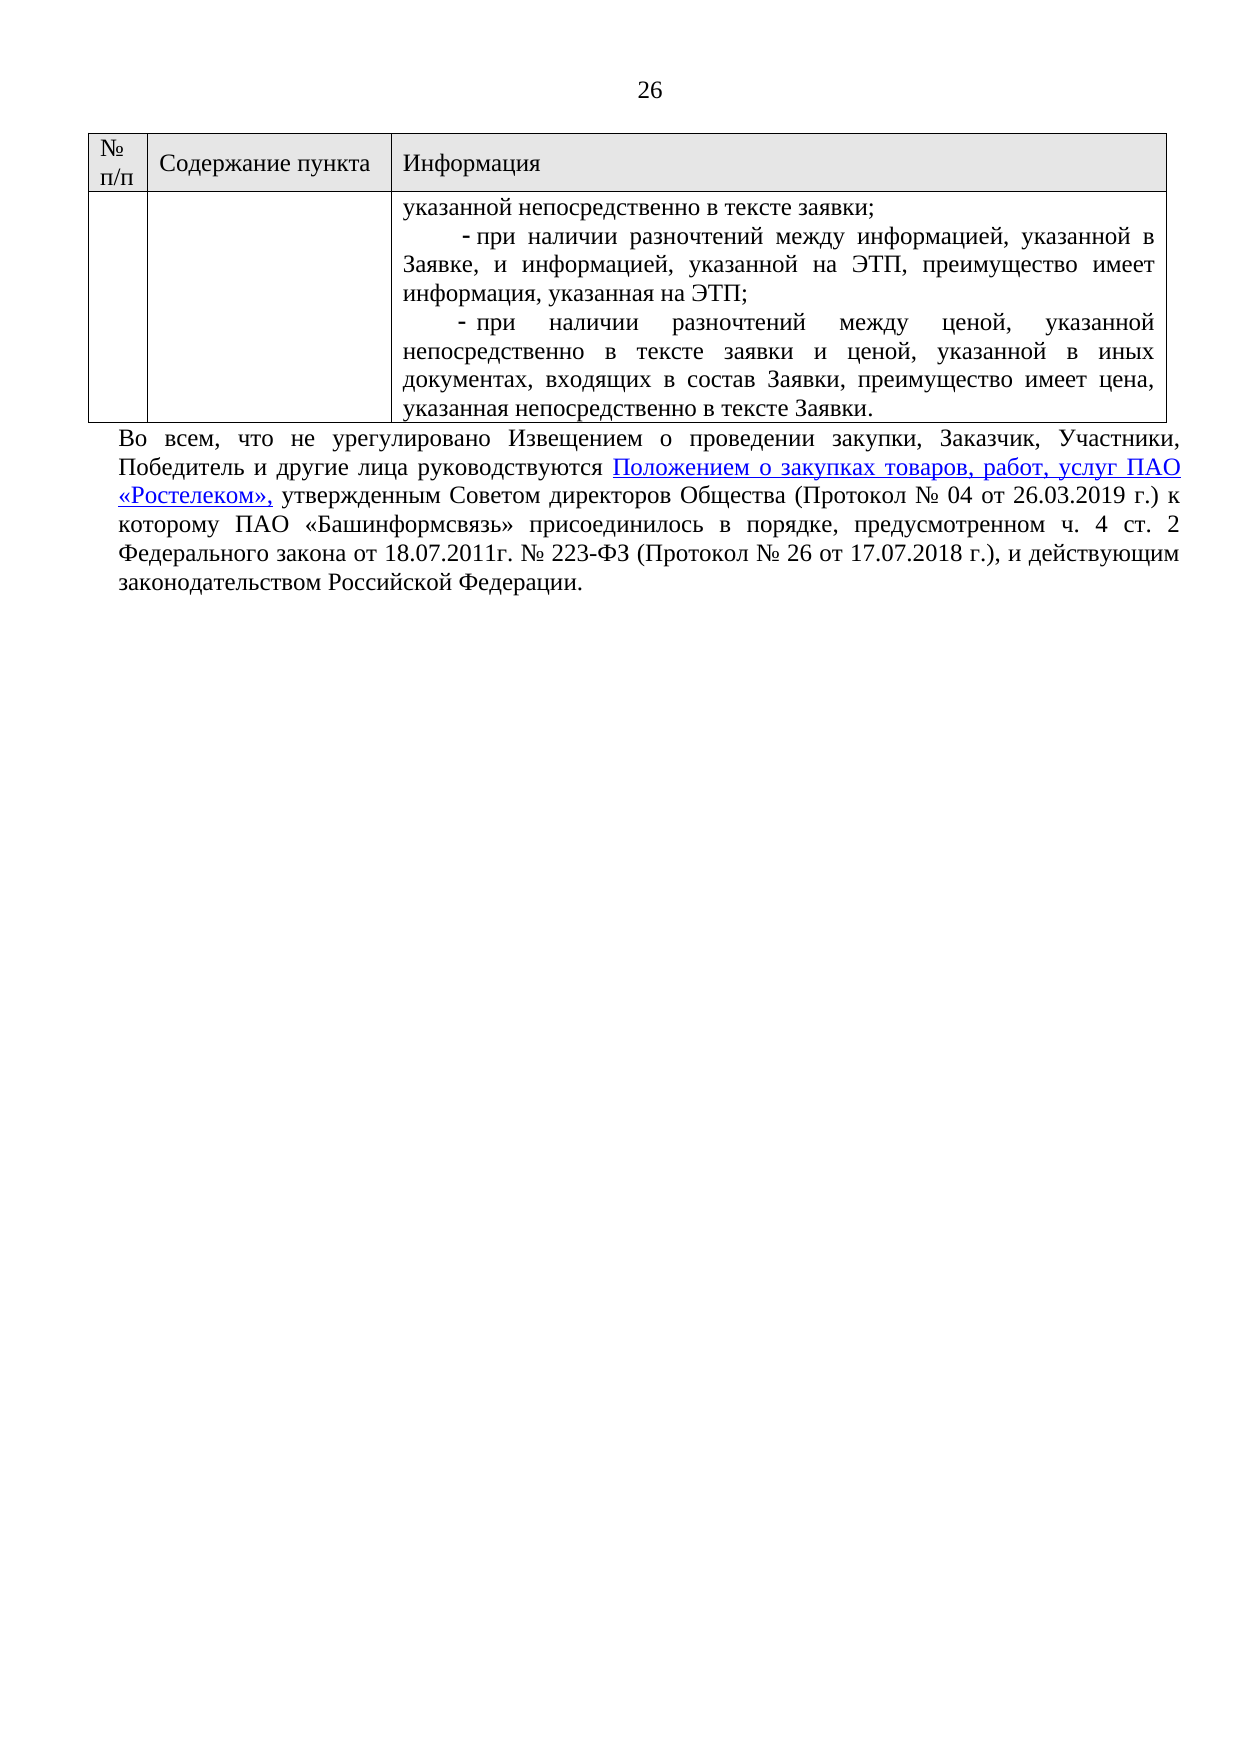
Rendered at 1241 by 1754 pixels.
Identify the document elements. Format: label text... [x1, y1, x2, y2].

table_header Информация [392, 134, 1166, 191]
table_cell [392, 192, 1166, 422]
table_header Содержание пункта [148, 134, 391, 191]
table_header № п/п [89, 134, 147, 191]
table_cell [148, 192, 391, 422]
table_cell [89, 192, 147, 422]
text Во всем, что не урегулировано Извещением о проведении закупки, Заказчик, Участники, Победитель и другие лица руководствуются Положением о закупках товаров, работ, услуг ПАО «Ростелеком», утвержденным Советом директоров Общества (Протокол № 04 от 26.03.2019 г.) к которому ПАО «Башинформсвязь» присоединилось в порядке, предусмотренном ч. 4 ст. 2 Федерального закона от 18.07.2011г. № 223-ФЗ (Протокол № 26 от 17.07.2018 г.), и действующим законодательством Российской Федерации. [118, 423, 1181, 596]
